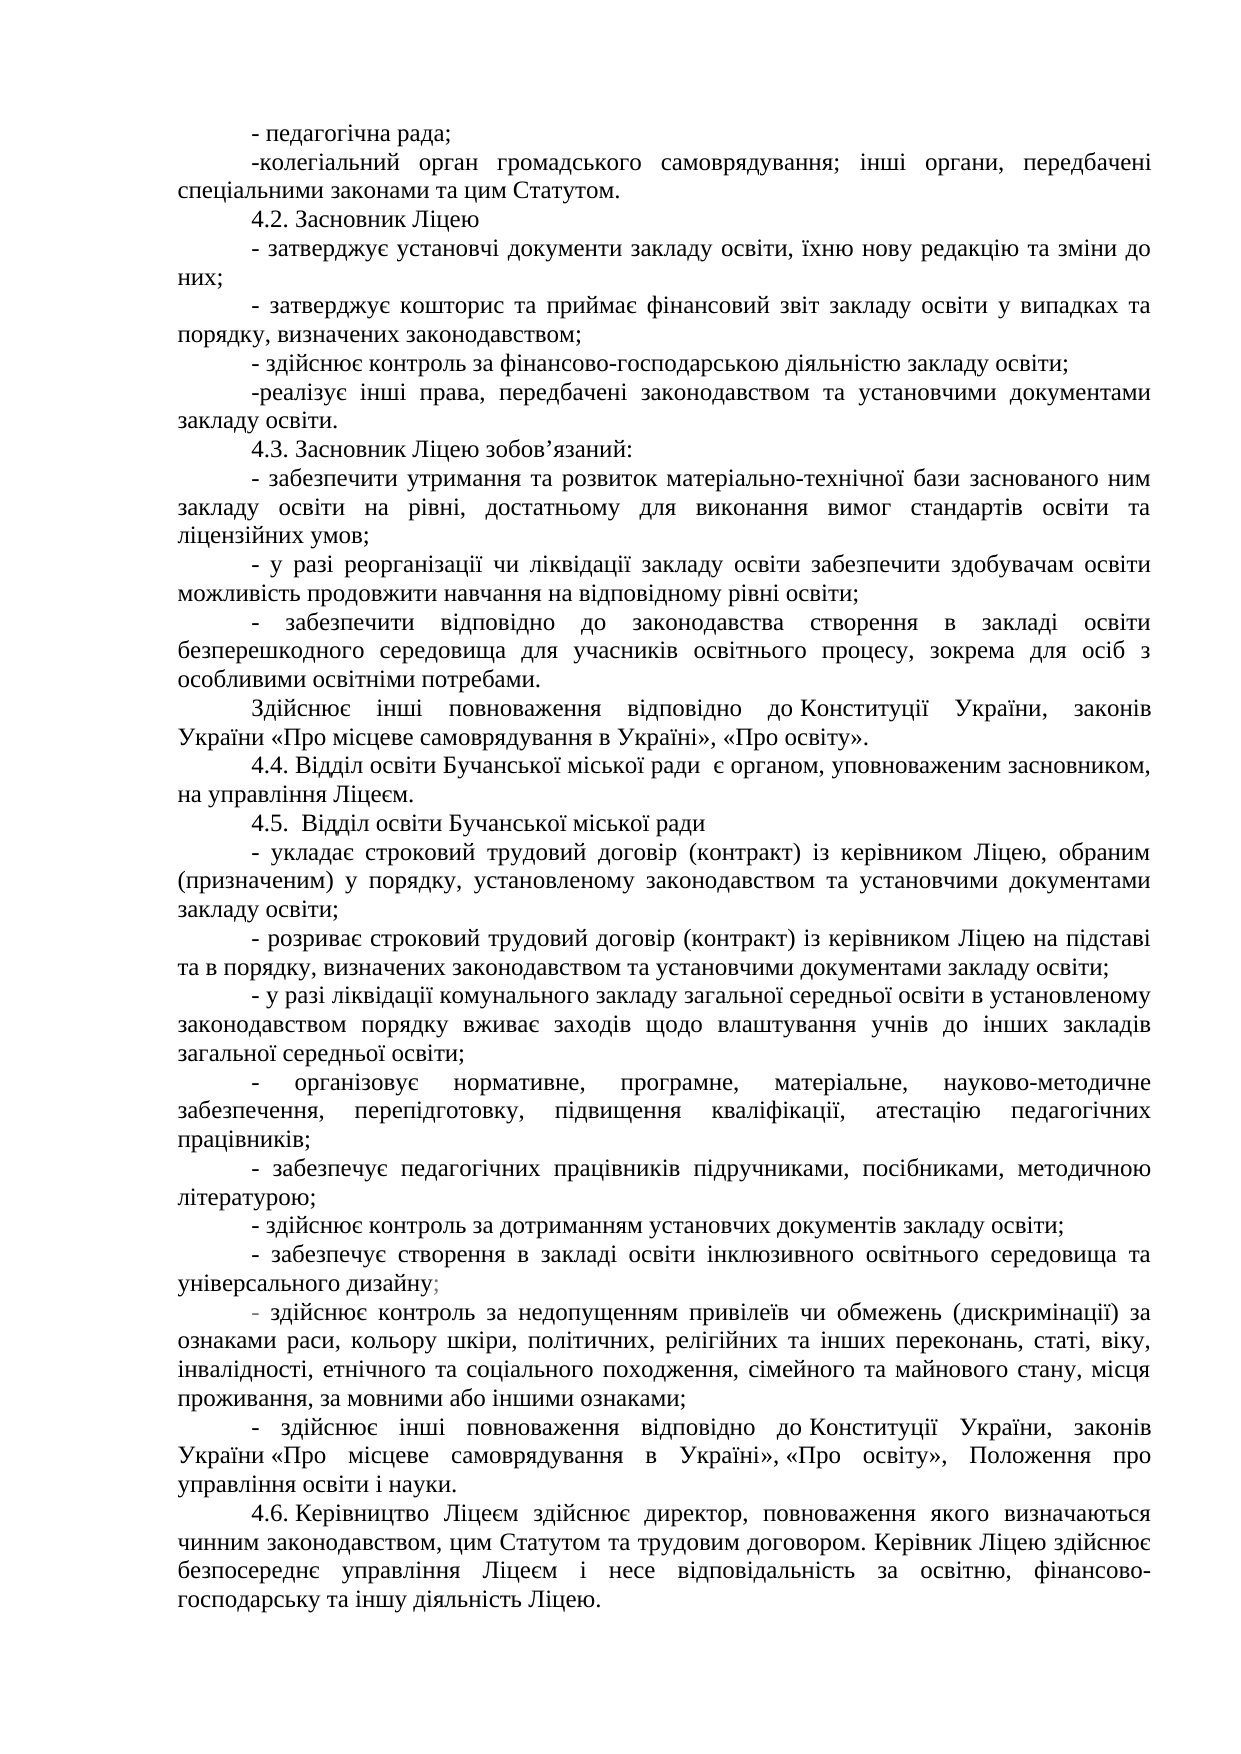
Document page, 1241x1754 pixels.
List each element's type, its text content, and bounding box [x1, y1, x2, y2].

text - забезпечити утримання та розвиток матеріально-технічної бази заснованого ним закладу освіти на рівні, достатньому для виконання вимог стандартів освіти та ліцензійних умов; [177, 463, 1152, 549]
text - забезпечує створення в закладі освіти інклюзивного освітнього середовища та універсального дизайну; [177, 1239, 1152, 1297]
text - педагогічна рада; [177, 118, 1152, 147]
text - укладає строковий трудовий договір (контракт) із керівником Ліцею, обраним (призначеним) у порядку, установленому законодавством та установчими документами закладу освіти; [177, 837, 1152, 923]
text Здійснює інші повноваження відповідно до Конституції України, законів України «Про місцеве самоврядування в Україні», «Про освіту». [177, 693, 1152, 751]
text - здійснює контроль за дотриманням установчих документів закладу освіти; [177, 1211, 1152, 1239]
text 4.3. Засновник Ліцею зобов’язаний: [177, 434, 1152, 463]
text - здійснює контроль за недопущенням привілеїв чи обмежень (дискримінації) за ознаками раси, кольору шкіри, політичних, релігійних та інших переконань, статі, віку, інвалідності, етнічного та соціального походження, сімейного та майнового стану, місця проживання, за мовними або іншими ознаками; [177, 1297, 1152, 1412]
text -колегіальний орган громадського самоврядування; інші органи, передбачені спеціальними законами та цим Статутом. [177, 147, 1152, 204]
text 4.5. Відділ освіти Бучанської міської ради [177, 808, 1152, 837]
text - забезпечити відповідно до законодавства створення в закладі освіти безперешкодного середовища для учасників освітнього процесу, зокрема для осіб з особливими освітніми потребами. [177, 607, 1152, 693]
text - затверджує кошторис та приймає фінансовий звіт закладу освіти у випадках та порядку, визначених законодавством; [177, 291, 1152, 348]
text - здійснює інші повноваження відповідно до Конституції України, законів України «Про місцеве самоврядування в Україні», «Про освіту», Положення про управління освіти і науки. [177, 1412, 1152, 1498]
text 4.6. Керівництво Ліцеєм здійснює директор, повноваження якого визначаються чинним законодавством, цим Статутом та трудовим договором. Керівник Ліцею здійснює безпосереднє управління Ліцеєм і несе відповідальність за освітню, фінансово-господарську та іншу діяльність Ліцею. [177, 1498, 1152, 1613]
text 4.2. Засновник Ліцею [177, 204, 1152, 233]
text - у разі ліквідації комунального закладу загальної середньої освіти в установленому законодавством порядку вживає заходів щодо влаштування учнів до інших закладів загальної середньої освіти; [177, 981, 1152, 1067]
text - здійснює контроль за фінансово-господарською діяльністю закладу освіти; [177, 348, 1152, 377]
text - у разі реорганізації чи ліквідації закладу освіти забезпечити здобувачам освіти можливість продовжити навчання на відповідному рівні освіти; [177, 549, 1152, 607]
text - організовує нормативне, програмне, матеріальне, науково-методичне забезпечення, перепідготовку, підвищення кваліфікації, атестацію педагогічних працівників; [177, 1067, 1152, 1153]
text 4.4. Відділ освіти Бучанської міської ради є органом, уповноваженим засновником, на управління Ліцеєм. [177, 751, 1152, 808]
text - розриває строковий трудовий договір (контракт) із керівником Ліцею на підставі та в порядку, визначених законодавством та установчими документами закладу освіти; [177, 923, 1152, 981]
text - затверджує установчі документи закладу освіти, їхню нову редакцію та зміни до них; [177, 233, 1152, 291]
text -реалізує інші права, передбачені законодавством та установчими документами закладу освіти. [177, 377, 1152, 434]
text - забезпечує педагогічних працівників підручниками, посібниками, методичною літературою; [177, 1153, 1152, 1211]
